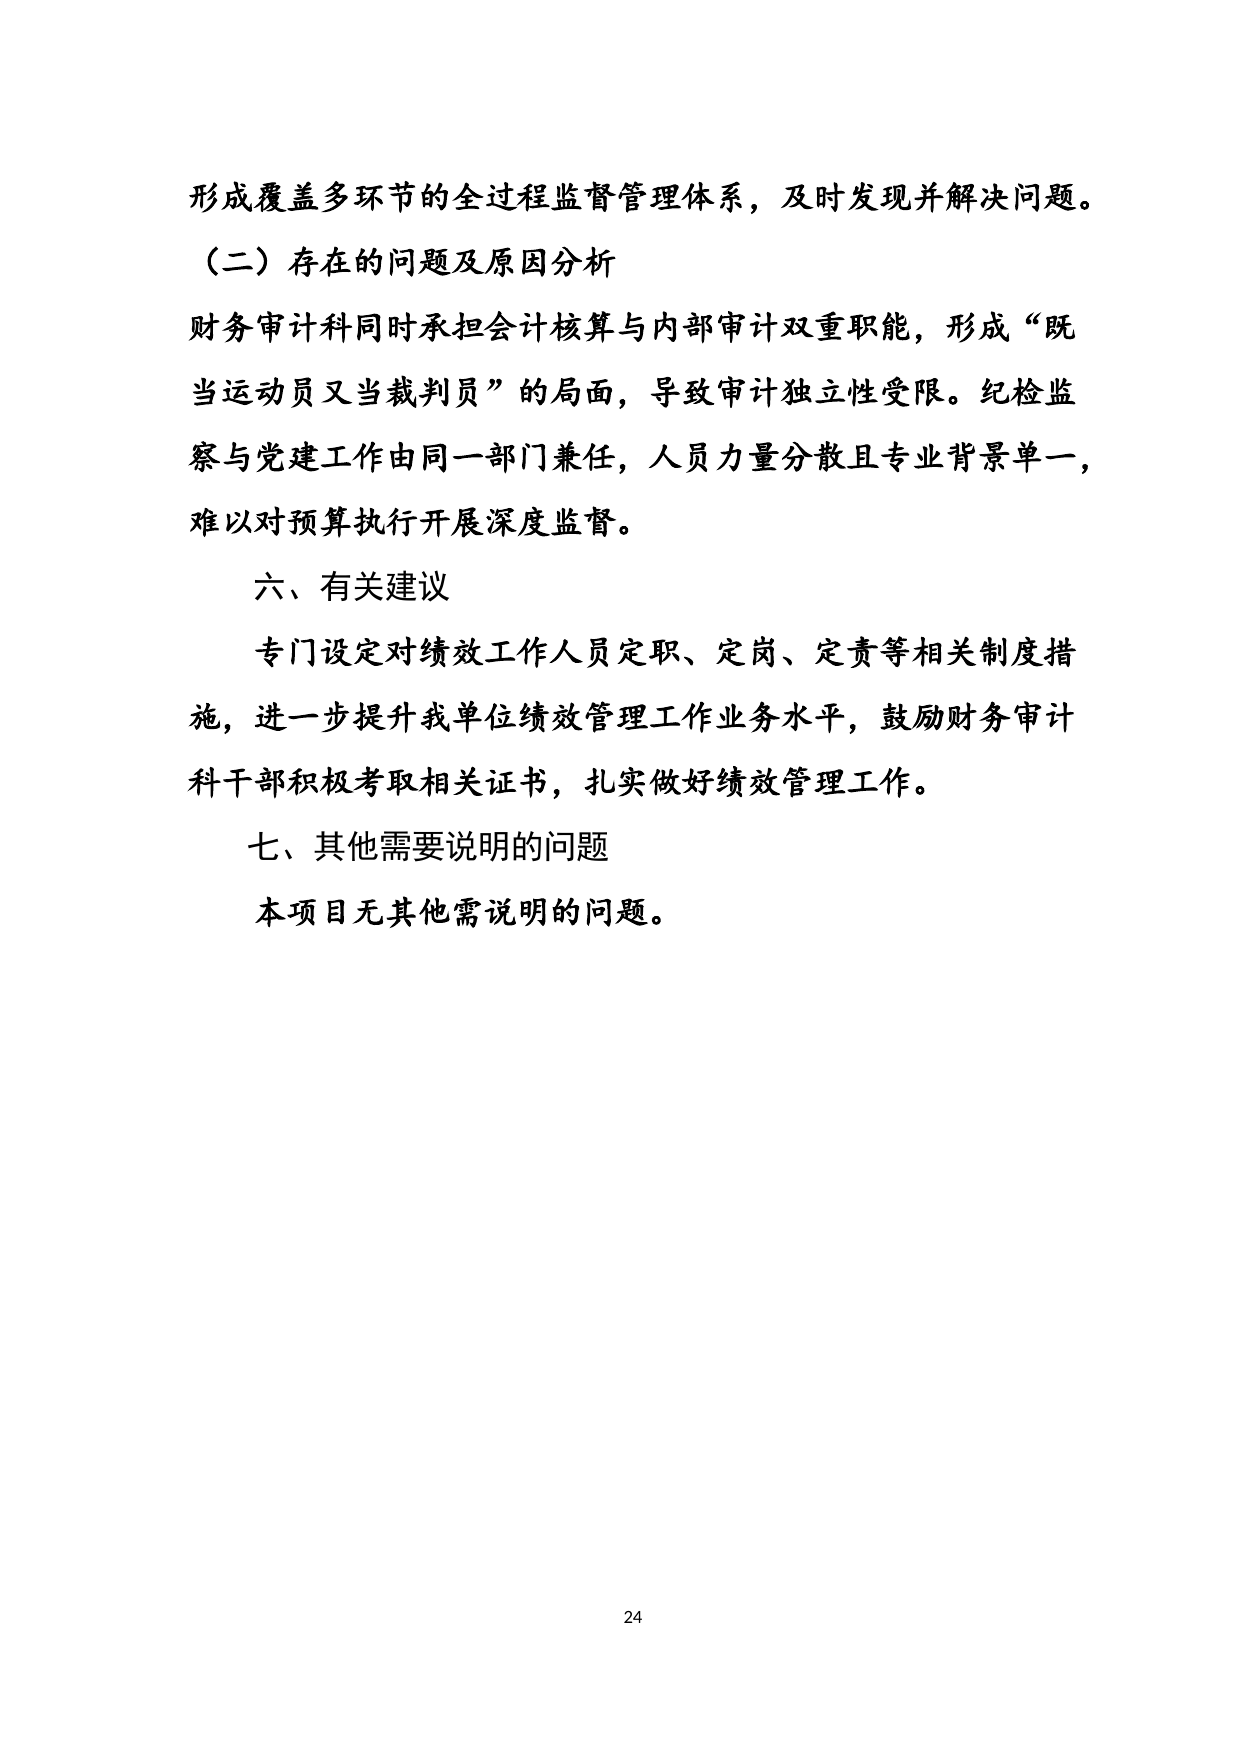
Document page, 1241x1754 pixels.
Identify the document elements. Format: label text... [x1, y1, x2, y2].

text 七、其他需要说明的问题 [187, 812, 1078, 877]
text 本项目无其他需说明的问题。 [187, 877, 1078, 942]
text 专门设定对绩效工作人员定职、定岗、定责等相关制度措施，进一步提升我单位绩效管理工作业务水平，鼓励财务审计科干部积极考取相关证书，扎实做好绩效管理工作。 [187, 617, 1078, 812]
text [187, 162, 1078, 552]
text 六、有关建议 [187, 552, 1078, 617]
